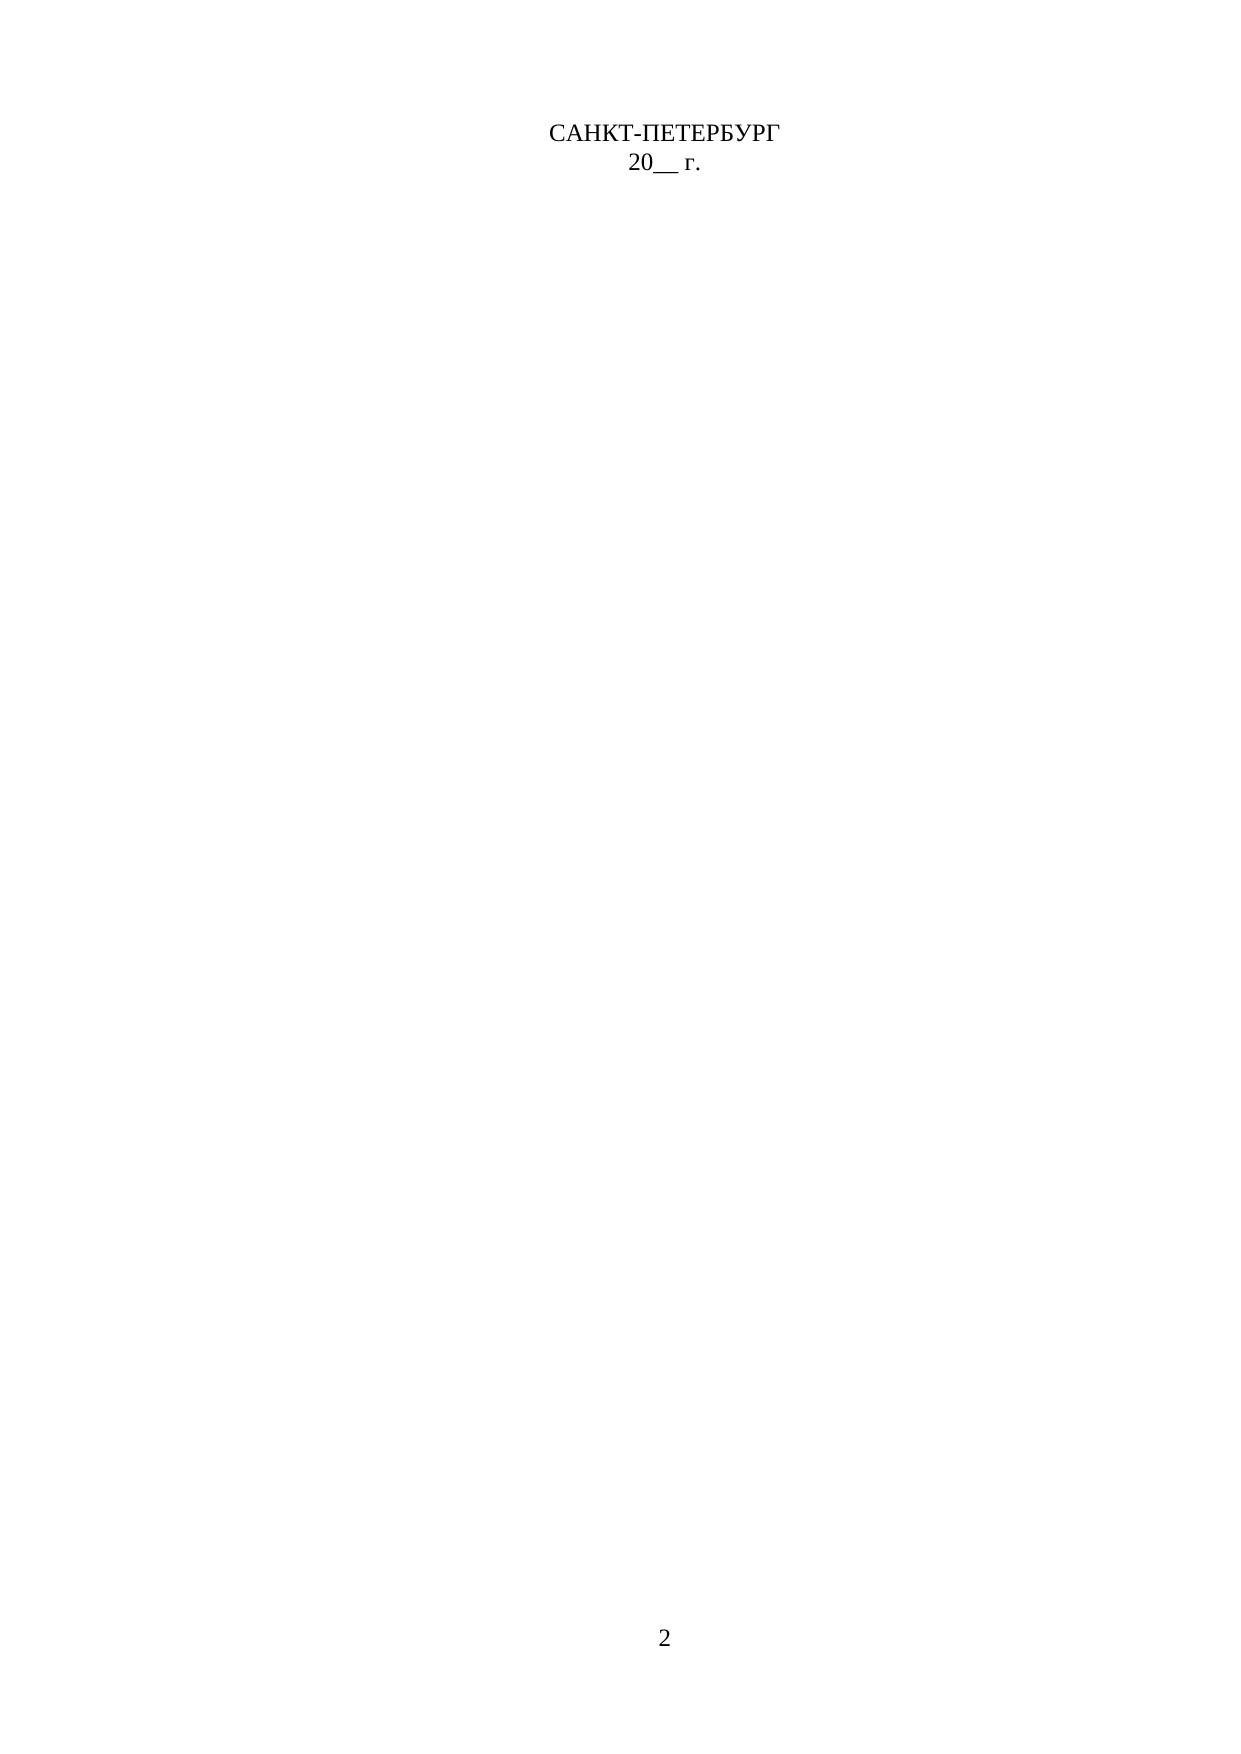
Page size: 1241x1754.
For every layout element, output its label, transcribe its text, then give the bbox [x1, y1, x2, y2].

text 20__ г. [177, 147, 1152, 176]
text САНКТ-ПЕТЕРБУРГ [177, 118, 1152, 147]
